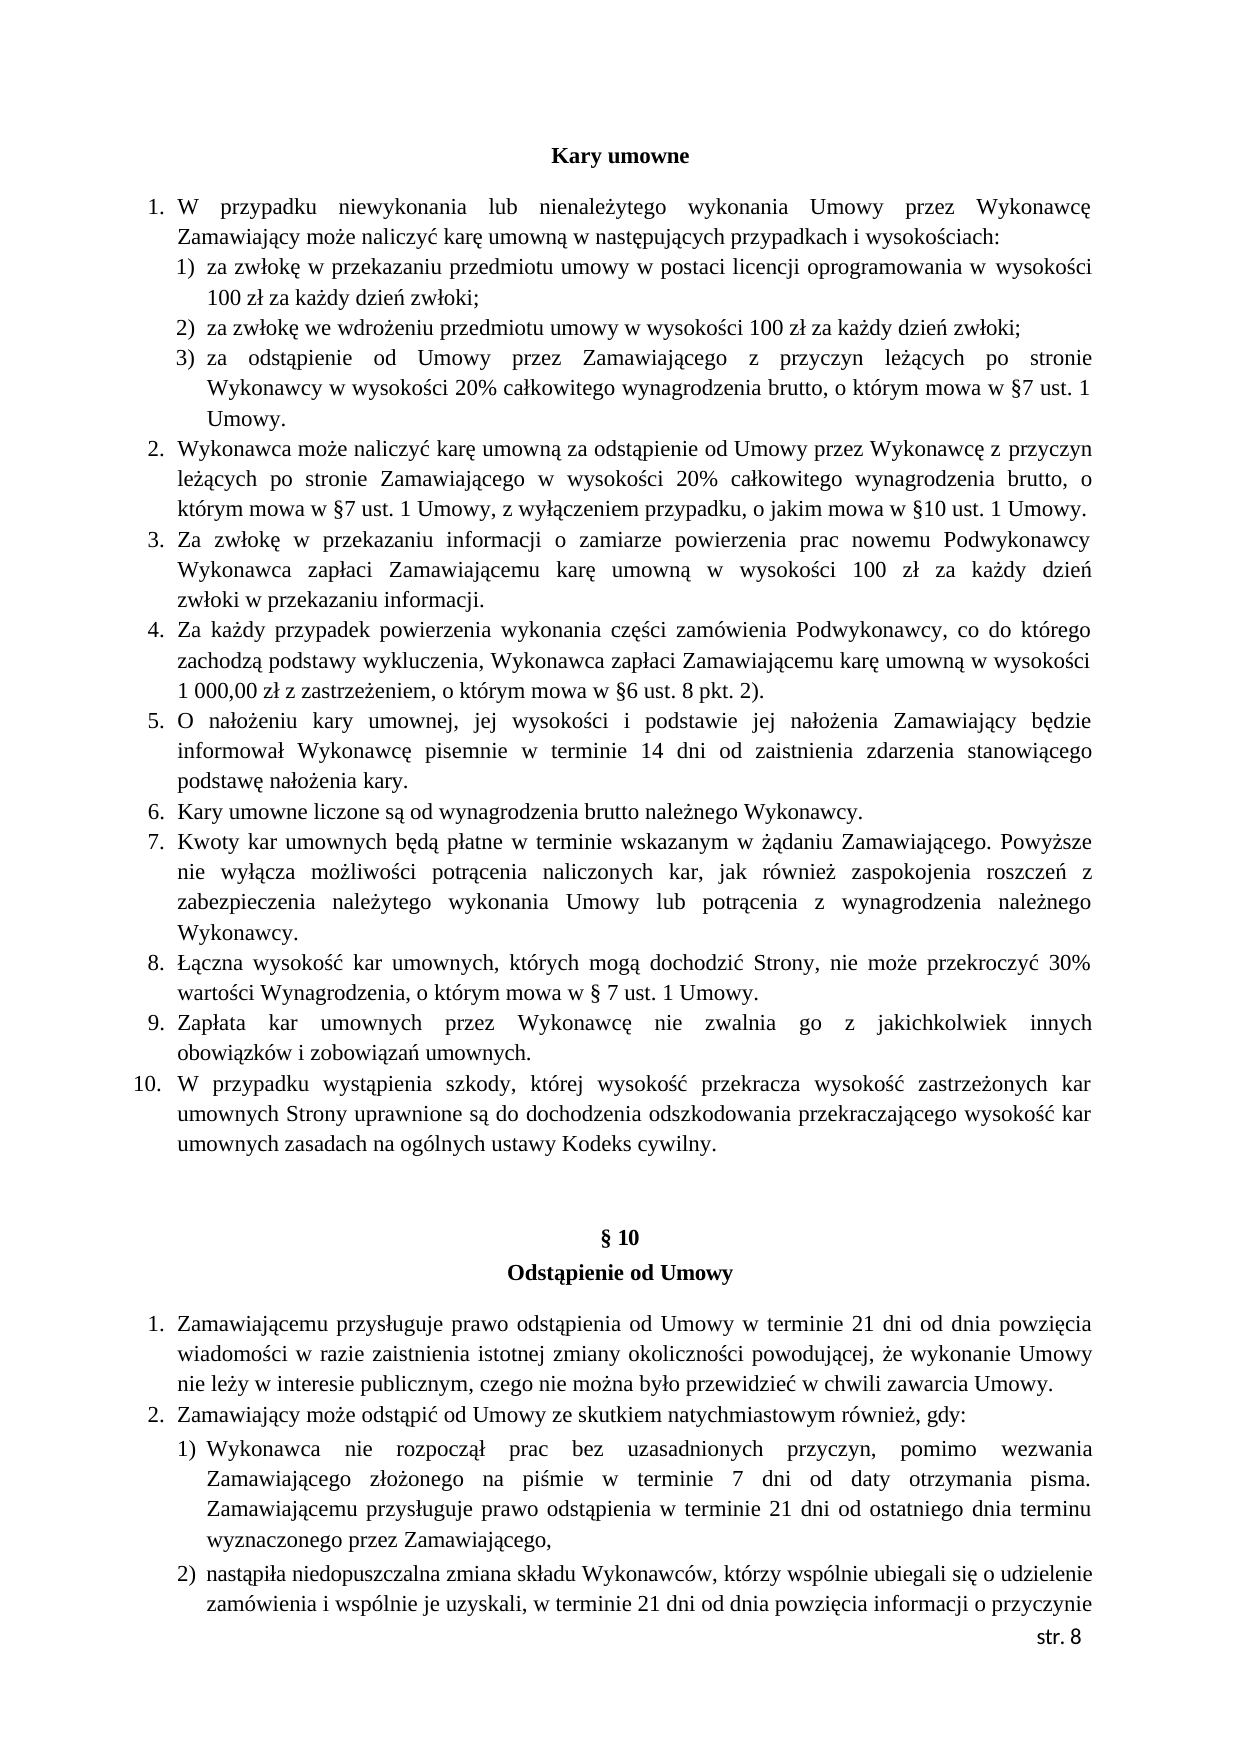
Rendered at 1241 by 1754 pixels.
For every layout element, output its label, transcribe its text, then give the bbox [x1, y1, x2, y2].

list Kwoty kar umownych będą płatne w terminie wskazanym w żądaniu Zamawiającego. Powyższe nie wyłącza możliwości potrącenia naliczonych kar, jak również zaspokojenia roszczeń z zabezpieczenia należytego wykonania Umowy lub potrącenia z wynagrodzenia należnego Wykonawcy. [147, 828, 1092, 945]
list Zamawiającemu przysługuje prawo odstąpienia od Umowy w terminie 21 dni od dnia powzięcia wiadomości w razie zaistnienia istotnej zmiany okoliczności powodującej, że wykonanie Umowy nie leży w interesie publicznym, czego nie można było przewidzieć w chwili zawarcia Umowy. [147, 1310, 1093, 1397]
list za zwłokę w przekazaniu przedmiotu umowy w postaci licencji oprogramowania w wysokości 100 zł za każdy dzień zwłoki; [176, 253, 1092, 310]
text Kary umowne [119, 142, 1122, 168]
list Kary umowne liczone są od wynagrodzenia brutto należnego Wykonawcy. [148, 798, 1092, 824]
list Za każdy przypadek powierzenia wykonania części zamówienia Podwykonawcy, co do którego zachodzą podstawy wykluczenia, Wykonawca zapłaci Zamawiającemu karę umowną w wysokości 1 000,00 zł z zastrzeżeniem, o którym mowa w §6 ust. 8 pkt. 2). [147, 616, 1092, 703]
list Wykonawca może naliczyć karę umowną za odstąpienie od Umowy przez Wykonawcę z przyczyn leżących po stronie Zamawiającego w wysokości 20% całkowitego wynagrodzenia brutto, o którym mowa w §7 ust. 1 Umowy, z wyłączeniem przypadku, o jakim mowa w §10 ust. 1 Umowy. [147, 435, 1092, 522]
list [177, 1560, 1093, 1616]
list Wykonawca nie rozpoczął prac bez uzasadnionych przyczyn, pomimo wezwania Zamawiającego złożonego na piśmie w terminie 7 dni od daty otrzymania pisma. Zamawiającemu przysługuje prawo odstąpienia w terminie 21 dni od ostatniego dnia terminu wyznaczonego przez Zamawiającego, [177, 1435, 1093, 1552]
list W przypadku wystąpienia szkody, której wysokość przekracza wysokość zastrzeżonych kar umownych Strony uprawnione są do dochodzenia odszkodowania przekraczającego wysokość kar umownych zasadach na ogólnych ustawy Kodeks cywilny. [133, 1070, 1092, 1157]
list W przypadku niewykonania lub nienależytego wykonania Umowy przez Wykonawcę Zamawiający może naliczyć karę umowną w następujących przypadkach i wysokościach: [147, 193, 1092, 249]
list za zwłokę we wdrożeniu przedmiotu umowy w wysokości 100 zł za każdy dzień zwłoki; [176, 314, 1092, 340]
list za odstąpienie od Umowy przez Zamawiającego z przyczyn leżących po stronie Wykonawcy w wysokości 20% całkowitego wynagrodzenia brutto, o którym mowa w §7 ust. 1 Umowy. [176, 344, 1092, 431]
list Zapłata kar umownych przez Wykonawcę nie zwalnia go z jakichkolwiek innych obowiązków i zobowiązań umownych. [148, 1009, 1092, 1066]
list O nałożeniu kary umownej, jej wysokości i podstawie jej nałożenia Zamawiający będzie informował Wykonawcę pisemnie w terminie 14 dni od zaistnienia zdarzenia stanowiącego podstawę nałożenia kary. [147, 707, 1092, 794]
list Za zwłokę w przekazaniu informacji o zamiarze powierzenia prac nowemu Podwykonawcy Wykonawca zapłaci Zamawiającemu karę umowną w wysokości 100 zł za każdy dzień zwłoki w przekazaniu informacji. [147, 526, 1092, 612]
list Zamawiający może odstąpić od Umowy ze skutkiem natychmiastowym również, gdy: [147, 1401, 1196, 1427]
text Odstąpienie od Umowy [118, 1259, 1122, 1285]
list Łączna wysokość kar umownych, których mogą dochodzić Strony, nie może przekroczyć 30% wartości Wynagrodzenia, o którym mowa w § 7 ust. 1 Umowy. [147, 949, 1092, 1005]
text § 10 [118, 1224, 1122, 1250]
